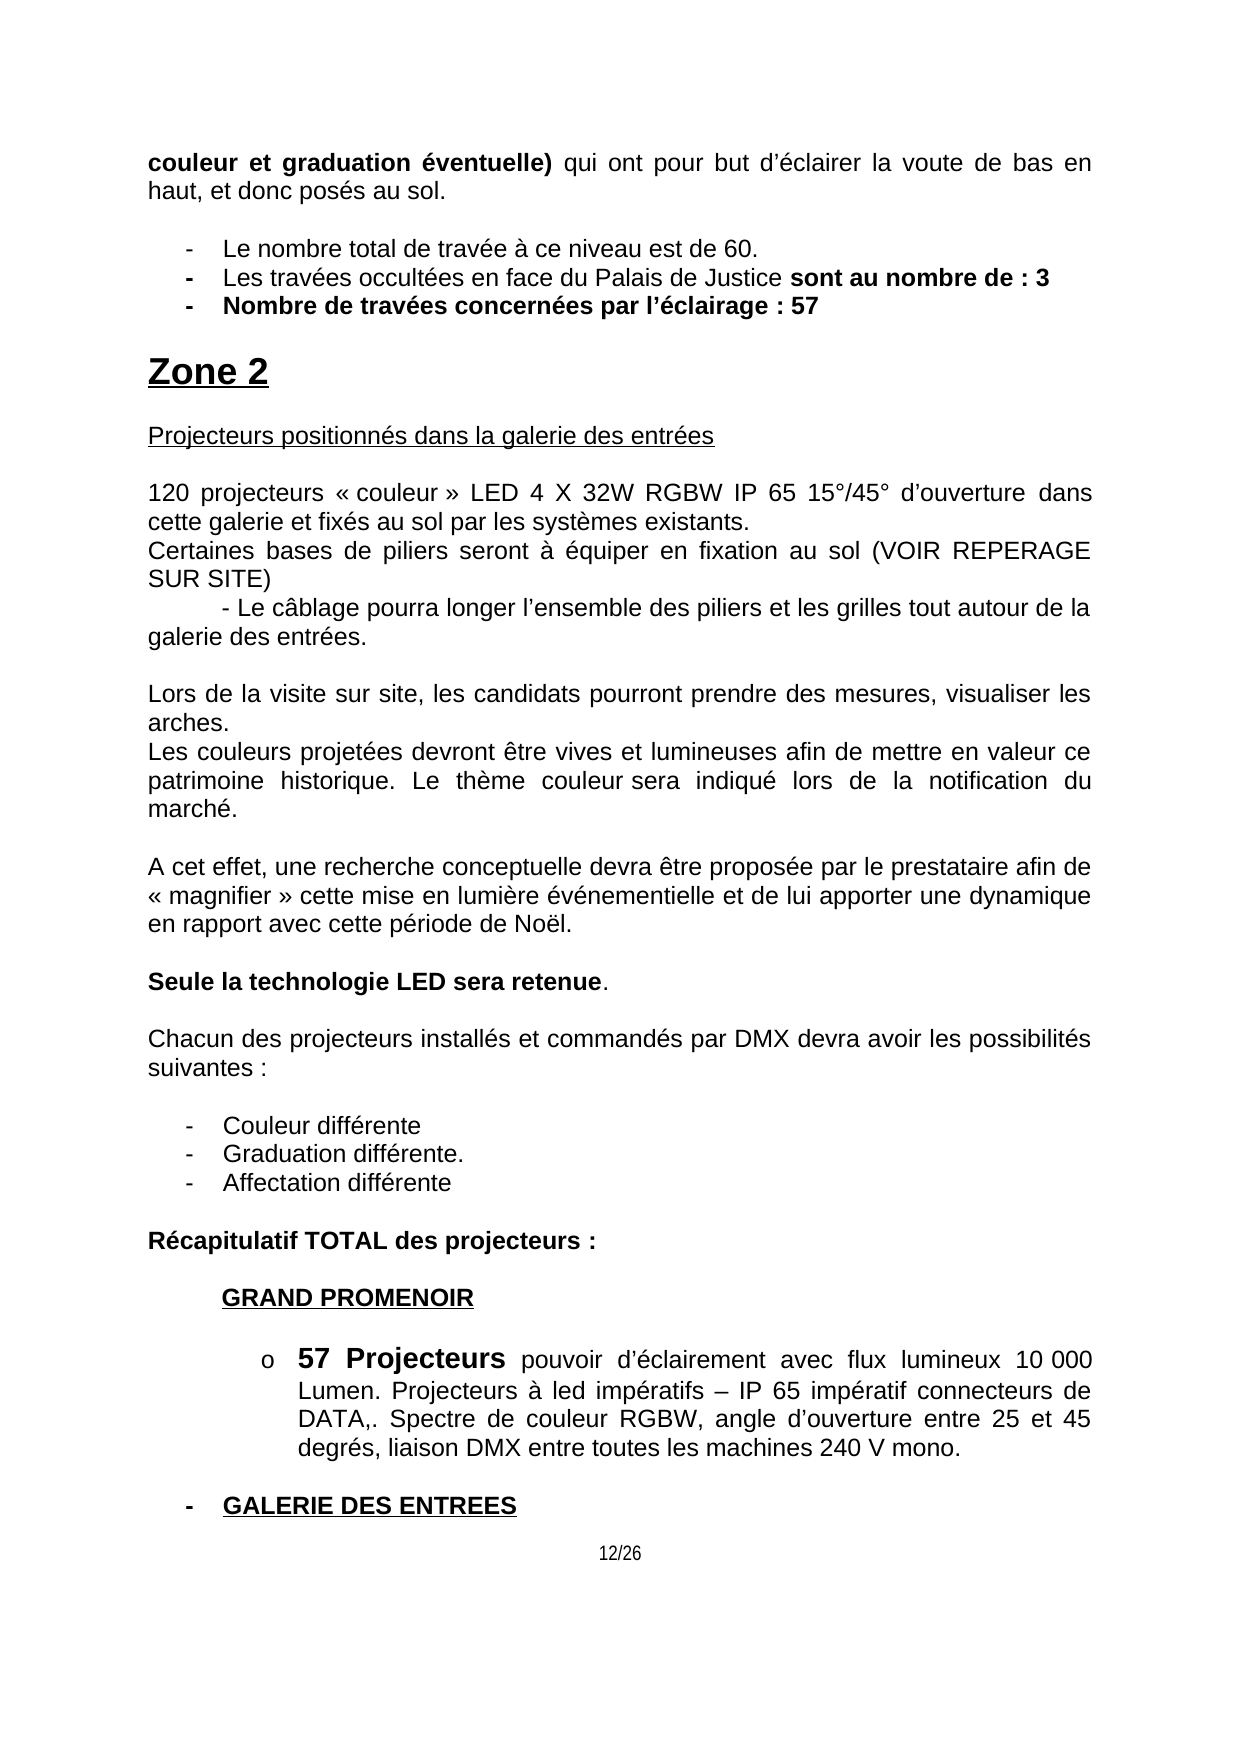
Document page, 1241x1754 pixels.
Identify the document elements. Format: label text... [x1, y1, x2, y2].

text GRAND PROMENOIR [148, 1283, 1093, 1312]
text 120 projecteurs « couleur » LED 4 X 32W RGBW IP 65 15°/45° d’ouverture dans cette galerie et fixés au sol par les systèmes existants. [148, 478, 1093, 536]
text Zone 2 [148, 349, 1093, 392]
list 57 Projecteurs pouvoir d’éclairement avec flux lumineux 10 000 Lumen. Projecteurs à led impératifs – IP 65 impératif connecteurs de DATA,. Spectre de couleur RGBW, angle d’ouverture entre 25 et 45 degrés, liaison DMX entre toutes les machines 240 V mono. [260, 1341, 1093, 1462]
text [148, 148, 1093, 205]
list Le nombre total de travée à ce niveau est de 60. [185, 234, 1093, 263]
text Lors de la visite sur site, les candidats pourront prendre des mesures, visualiser les arches. [148, 679, 1093, 737]
list Couleur différente [185, 1111, 1093, 1139]
list Nombre de travées concernées par l’éclairage : 57 [185, 291, 1093, 320]
text Les couleurs projetées devront être vives et lumineuses afin de mettre en valeur ce patrimoine historique. Le thème couleur sera indiqué lors de la notification du marché. [148, 737, 1093, 823]
list GALERIE DES ENTREES [185, 1491, 1093, 1519]
list Affectation différente [185, 1168, 1093, 1197]
text Seule la technologie LED sera retenue. [148, 967, 1093, 996]
text Certaines bases de piliers seront à équiper en fixation au sol (VOIR REPERAGE SUR SITE) [148, 536, 1093, 593]
text A cet effet, une recherche conceptuelle devra être proposée par le prestataire afin de « magnifier » cette mise en lumière événementielle et de lui apporter une dynamique en rapport avec cette période de Noël. [148, 852, 1093, 938]
text Récapitulatif TOTAL des projecteurs : [148, 1226, 1093, 1254]
text Projecteurs positionnés dans la galerie des entrées [148, 421, 1093, 449]
text Chacun des projecteurs installés et commandés par DMX devra avoir les possibilités suivantes : [148, 1024, 1093, 1082]
text - Le câblage pourra longer l’ensemble des piliers et les grilles tout autour de la galerie des entrées. [148, 593, 1093, 651]
list Les travées occultées en face du Palais de Justice sont au nombre de : 3 [185, 263, 1093, 291]
list Graduation différente. [185, 1139, 1093, 1168]
